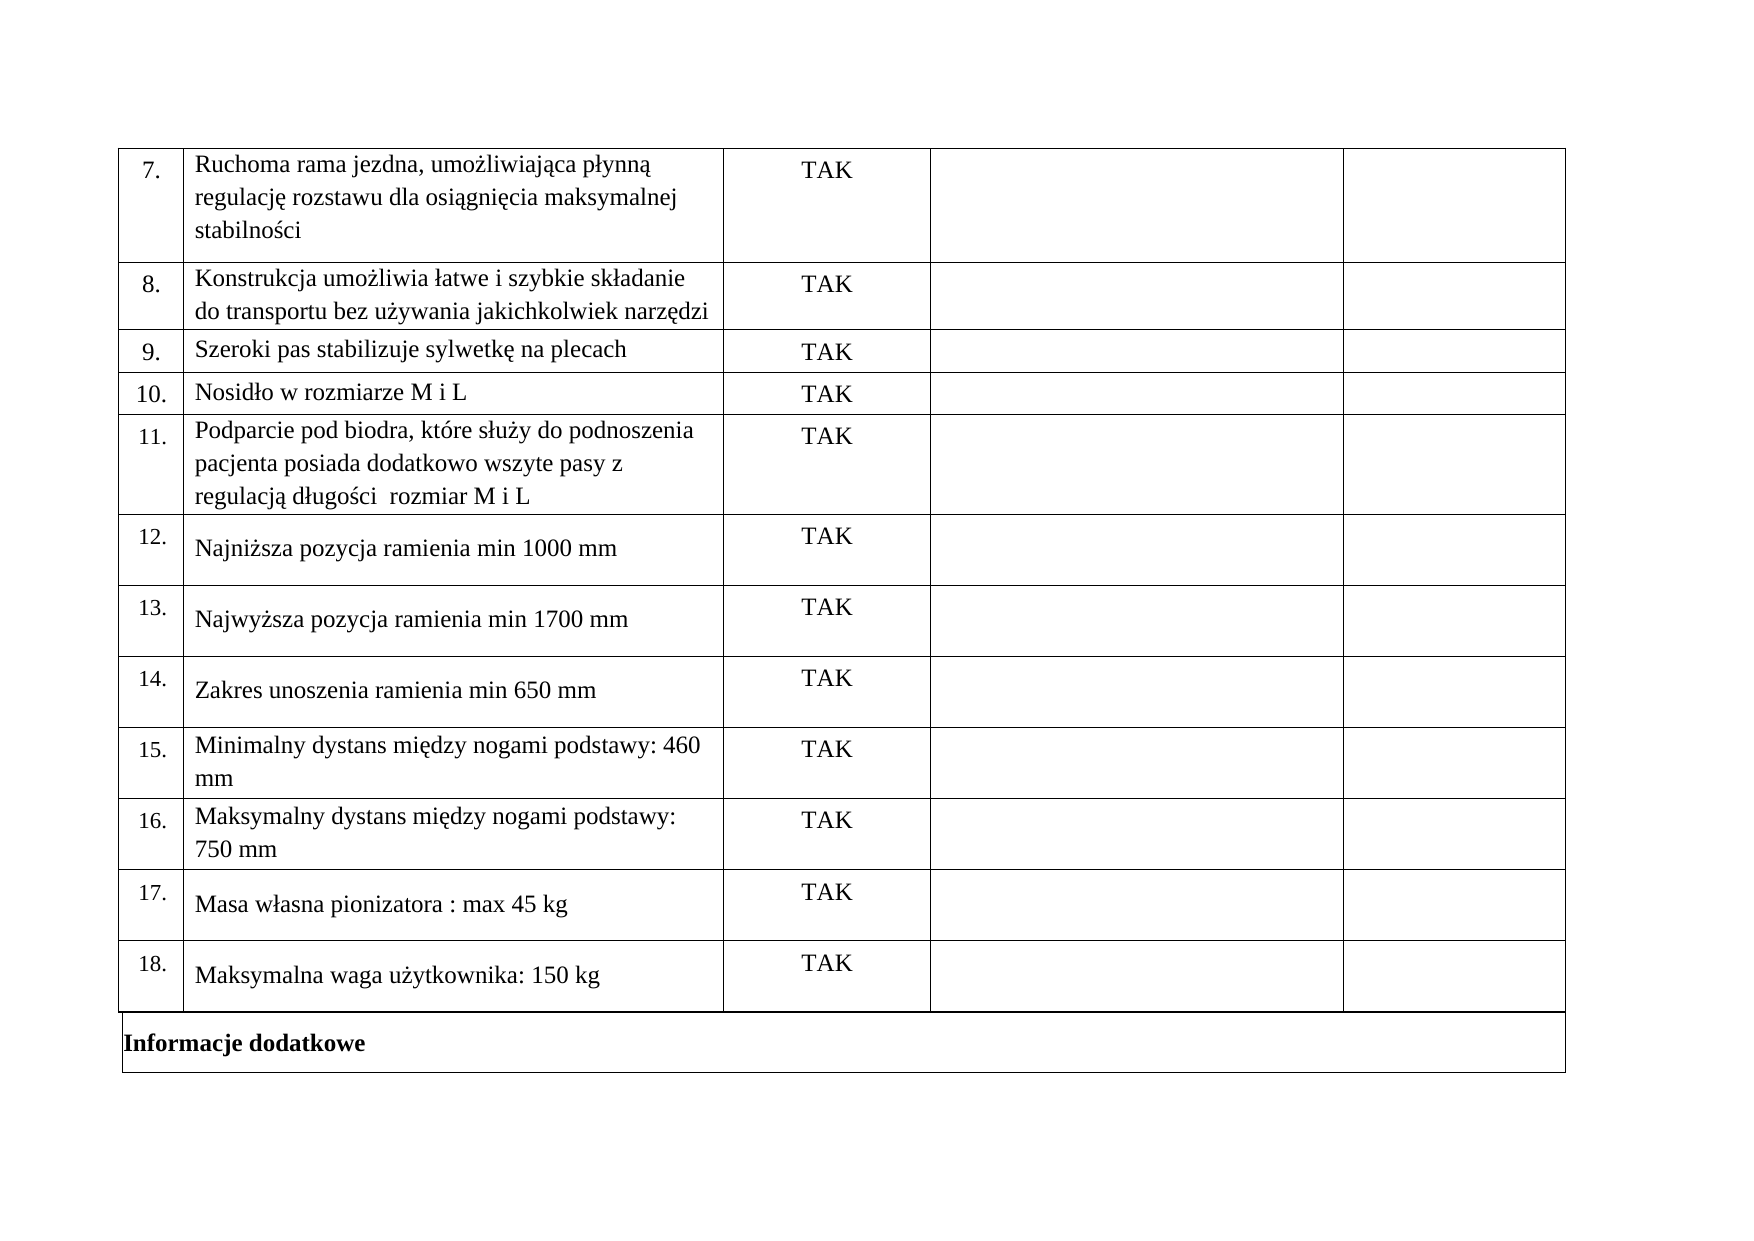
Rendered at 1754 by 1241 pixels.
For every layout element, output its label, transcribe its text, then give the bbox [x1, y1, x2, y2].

table_cell [1344, 149, 1565, 262]
table_cell TAK [724, 149, 930, 262]
table_cell TAK [724, 373, 930, 414]
table_cell [931, 941, 1343, 1011]
table_cell [1344, 373, 1565, 414]
table_cell 8. [119, 263, 183, 329]
table_cell [1344, 415, 1565, 514]
table_cell Ruchoma rama jezdna, umożliwiająca płynną regulację rozstawu dla osiągnięcia maksymalnej stabilności [184, 149, 723, 262]
table_cell [119, 728, 183, 798]
table_cell [119, 415, 183, 514]
table_cell [119, 941, 183, 1011]
table_cell [119, 870, 183, 940]
table_cell [1344, 586, 1565, 656]
table_cell 7. [119, 149, 183, 262]
table_cell Maksymalny dystans między nogami podstawy: 750 mm [184, 799, 723, 869]
table_cell [119, 657, 183, 727]
table_cell Najwyższa pozycja ramienia min 1700 mm [184, 586, 723, 656]
table_cell TAK [724, 515, 930, 585]
table_cell [931, 263, 1343, 329]
table_cell Podparcie pod biodra, które służy do podnoszenia pacjenta posiada dodatkowo wszyte pasy z regulacją długości rozmiar M i L [184, 415, 723, 514]
table_cell TAK [724, 586, 930, 656]
table_cell [1344, 870, 1565, 940]
table_cell 9. [119, 330, 183, 372]
table_cell Maksymalna waga użytkownika: 150 kg [184, 941, 723, 1011]
table_cell [931, 728, 1343, 798]
table_cell Informacje dodatkowe [123, 1013, 1565, 1072]
table_cell [1344, 728, 1565, 798]
table_cell [1344, 941, 1565, 1011]
table_cell [119, 515, 183, 585]
table_cell TAK [724, 941, 930, 1011]
table_cell [931, 870, 1343, 940]
table_cell Najniższa pozycja ramienia min 1000 mm [184, 515, 723, 585]
table_cell Szeroki pas stabilizuje sylwetkę na plecach [184, 330, 723, 372]
table_cell TAK [724, 728, 930, 798]
table_cell Nosidło w rozmiarze M i L [184, 373, 723, 414]
table_cell [118, 1013, 122, 1072]
table_cell TAK [724, 415, 930, 514]
table_cell [931, 586, 1343, 656]
table_cell [931, 657, 1343, 727]
table_cell [1344, 657, 1565, 727]
table_cell [931, 415, 1343, 514]
table_cell [1344, 263, 1565, 329]
table_cell TAK [724, 263, 930, 329]
table_cell TAK [724, 657, 930, 727]
table_cell 10. [119, 373, 183, 414]
table_cell [1344, 799, 1565, 869]
table_cell TAK [724, 799, 930, 869]
table_cell Masa własna pionizatora : max 45 kg [184, 870, 723, 940]
table_cell [119, 799, 183, 869]
table_cell TAK [724, 870, 930, 940]
table_cell Minimalny dystans między nogami podstawy: 460 mm [184, 728, 723, 798]
table_cell [931, 799, 1343, 869]
table_cell [1344, 330, 1565, 372]
table_cell [931, 373, 1343, 414]
table_cell Zakres unoszenia ramienia min 650 mm [184, 657, 723, 727]
table_cell TAK [724, 330, 930, 372]
table_cell [931, 330, 1343, 372]
table_cell [931, 515, 1343, 585]
table_cell [119, 586, 183, 656]
table_cell [931, 149, 1343, 262]
table_cell Konstrukcja umożliwia łatwe i szybkie składanie do transportu bez używania jakichkolwiek narzędzi [184, 263, 723, 329]
table_cell [1344, 515, 1565, 585]
